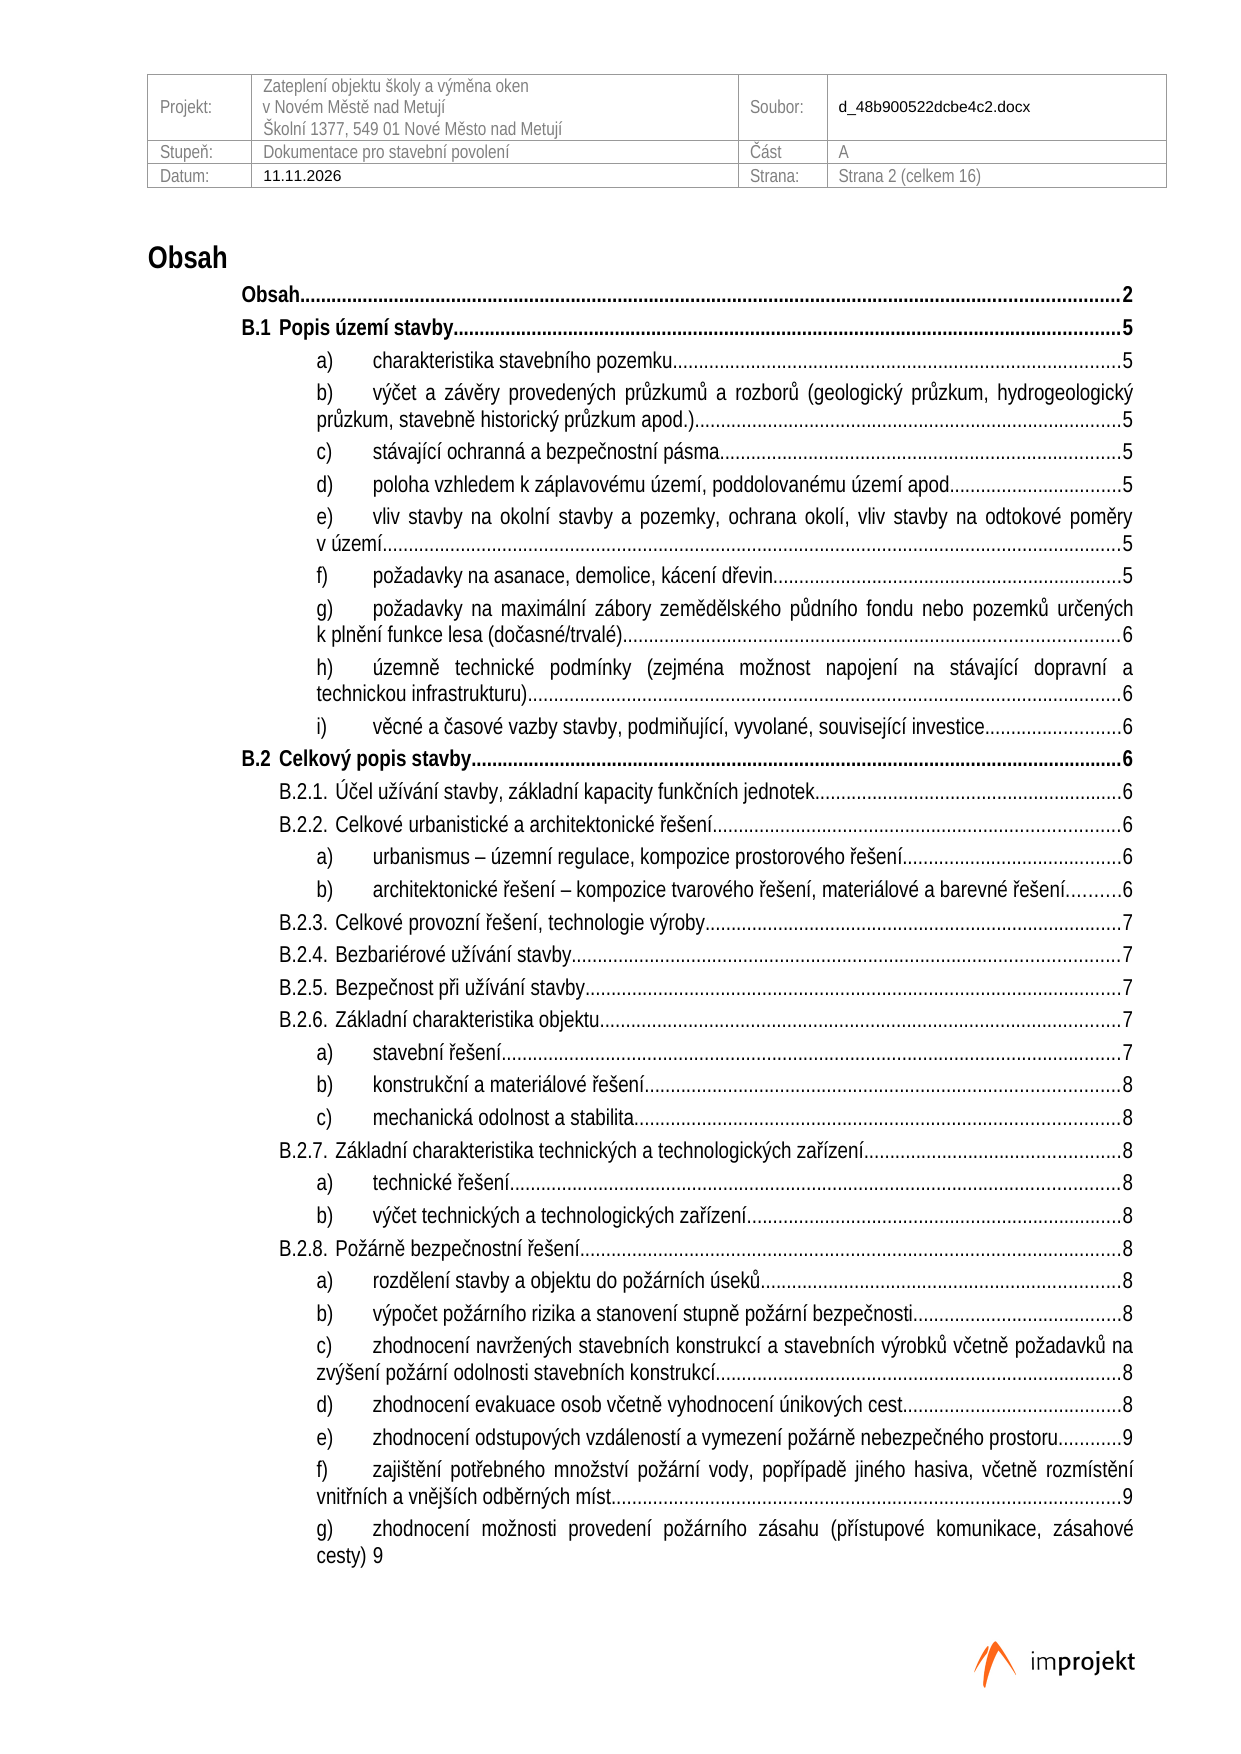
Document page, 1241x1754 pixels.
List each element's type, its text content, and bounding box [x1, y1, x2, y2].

text c) mechanická odolnost a stabilita 8 [316, 1104, 1134, 1130]
subtitle Obsah [148, 239, 1134, 275]
text a) stavební řešení 7 [316, 1039, 1134, 1065]
text B.2.2. Celkové urbanistické a architektonické řešení 6 [279, 811, 1134, 837]
text b) architektonické řešení – kompozice tvarového řešení, materiálové a barevné řešení 6 [316, 876, 1134, 902]
text b) výpočet požárního rizika a stanovení stupně požární bezpečnosti 8 [316, 1300, 1134, 1326]
text a) urbanismus – územní regulace, kompozice prostorového řešení 6 [316, 843, 1134, 869]
text e) zhodnocení odstupových vzdáleností a vymezení požárně nebezpečného prostoru 9 [316, 1424, 1134, 1450]
text c) zhodnocení navržených stavebních konstrukcí a stavebních výrobků včetně požadavků na zvýšení požární odolnosti stavebních konstrukcí 8 [316, 1332, 1134, 1385]
text i) věcné a časové vazby stavby, podmiňující, vyvolané, související investice 6 [316, 713, 1134, 739]
text c) stávající ochranná a bezpečnostní pásma 5 [316, 438, 1134, 464]
text B.2.4. Bezbariérové užívání stavby 7 [279, 941, 1134, 967]
picture [972, 1639, 1137, 1689]
text d) zhodnocení evakuace osob včetně vyhodnocení únikových cest 8 [316, 1391, 1134, 1418]
text f) zajištění potřebného množství požární vody, popřípadě jiného hasiva, včetně rozmístění vnitřních a vnějších odběrných míst 9 [316, 1456, 1134, 1509]
text b) výčet technických a technologických zařízení 8 [316, 1202, 1134, 1228]
text g) požadavky na maximální zábory zemědělského půdního fondu nebo pozemků určených k plnění funkce lesa (dočasné/trvalé) 6 [316, 595, 1134, 648]
text a) charakteristika stavebního pozemku 5 [316, 347, 1134, 373]
text f) požadavky na asanace, demolice, kácení dřevin 5 [316, 562, 1134, 589]
text d) poloha vzhledem k záplavovému území, poddolovanému území apod. 5 [316, 471, 1134, 497]
text B.2.6. Základní charakteristika objektu 7 [279, 1006, 1134, 1033]
text Obsah 2 [241, 281, 1134, 308]
text B.2.3. Celkové provozní řešení, technologie výroby 7 [279, 908, 1134, 935]
text B.2.8. Požárně bezpečnostní řešení 8 [279, 1234, 1134, 1261]
text B.2.5. Bezpečnost při užívání stavby 7 [279, 974, 1134, 1000]
text a) rozdělení stavby a objektu do požárních úseků 8 [316, 1267, 1134, 1293]
text B.2.7. Základní charakteristika technických a technologických zařízení 8 [279, 1137, 1134, 1163]
text B.1 Popis území stavby 5 [241, 314, 1134, 340]
text g) zhodnocení možnosti provedení požárního zásahu (přístupové komunikace, zásahové cesty) 9 [316, 1515, 1134, 1568]
text a) technické řešení 8 [316, 1169, 1134, 1196]
text b) výčet a závěry provedených průzkumů a rozborů (geologický průzkum, hydrogeologický průzkum, stavebně historický průzkum apod.) 5 [316, 379, 1134, 432]
text e) vliv stavby na okolní stavby a pozemky, ochrana okolí, vliv stavby na odtokové poměry v území 5 [316, 503, 1134, 556]
text B.2.1. Účel užívání stavby, základní kapacity funkčních jednotek 6 [279, 778, 1134, 804]
text b) konstrukční a materiálové řešení 8 [316, 1071, 1134, 1098]
text B.2 Celkový popis stavby 6 [241, 745, 1134, 772]
text h) územně technické podmínky (zejména možnost napojení na stávající dopravní a technickou infrastrukturu) 6 [316, 654, 1134, 707]
